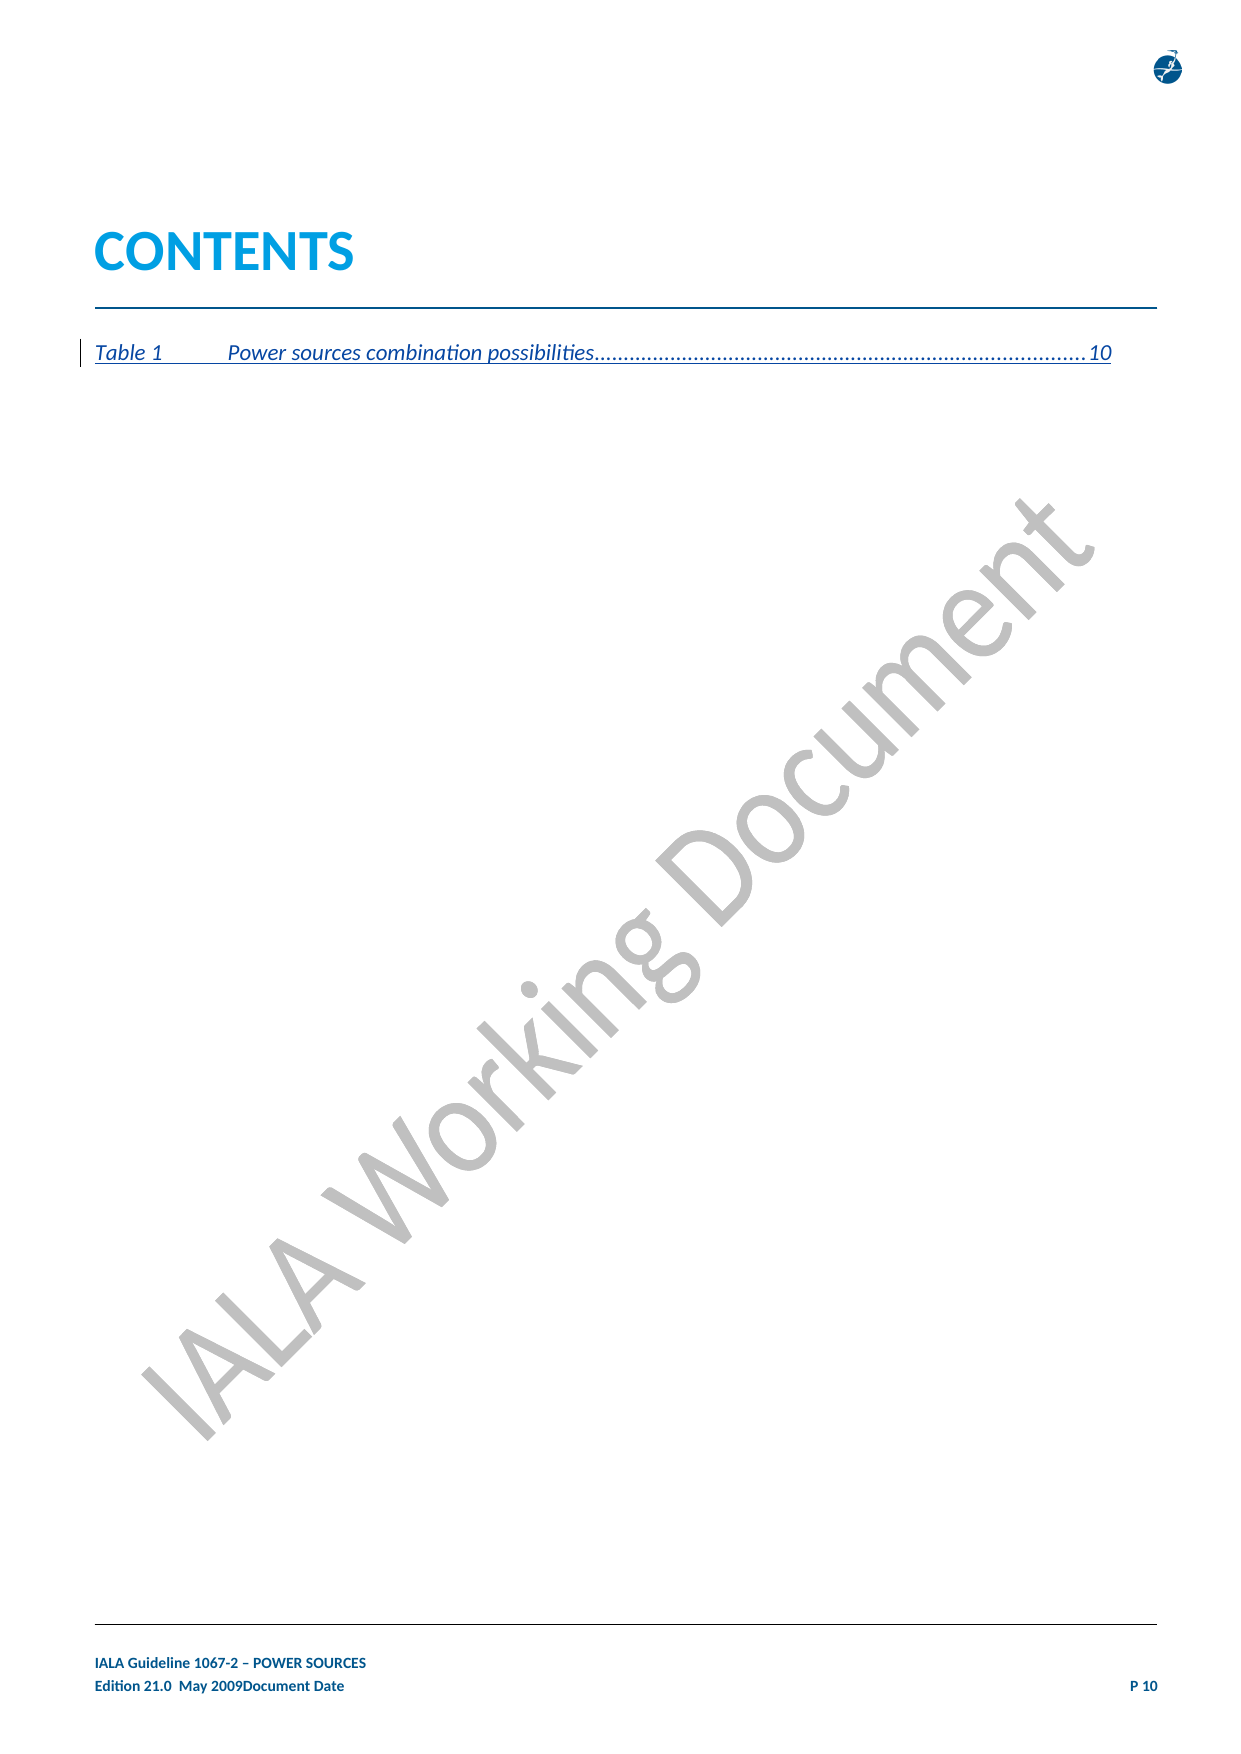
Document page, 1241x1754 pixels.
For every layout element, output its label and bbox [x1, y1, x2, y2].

picture [1122, 0, 1241, 119]
